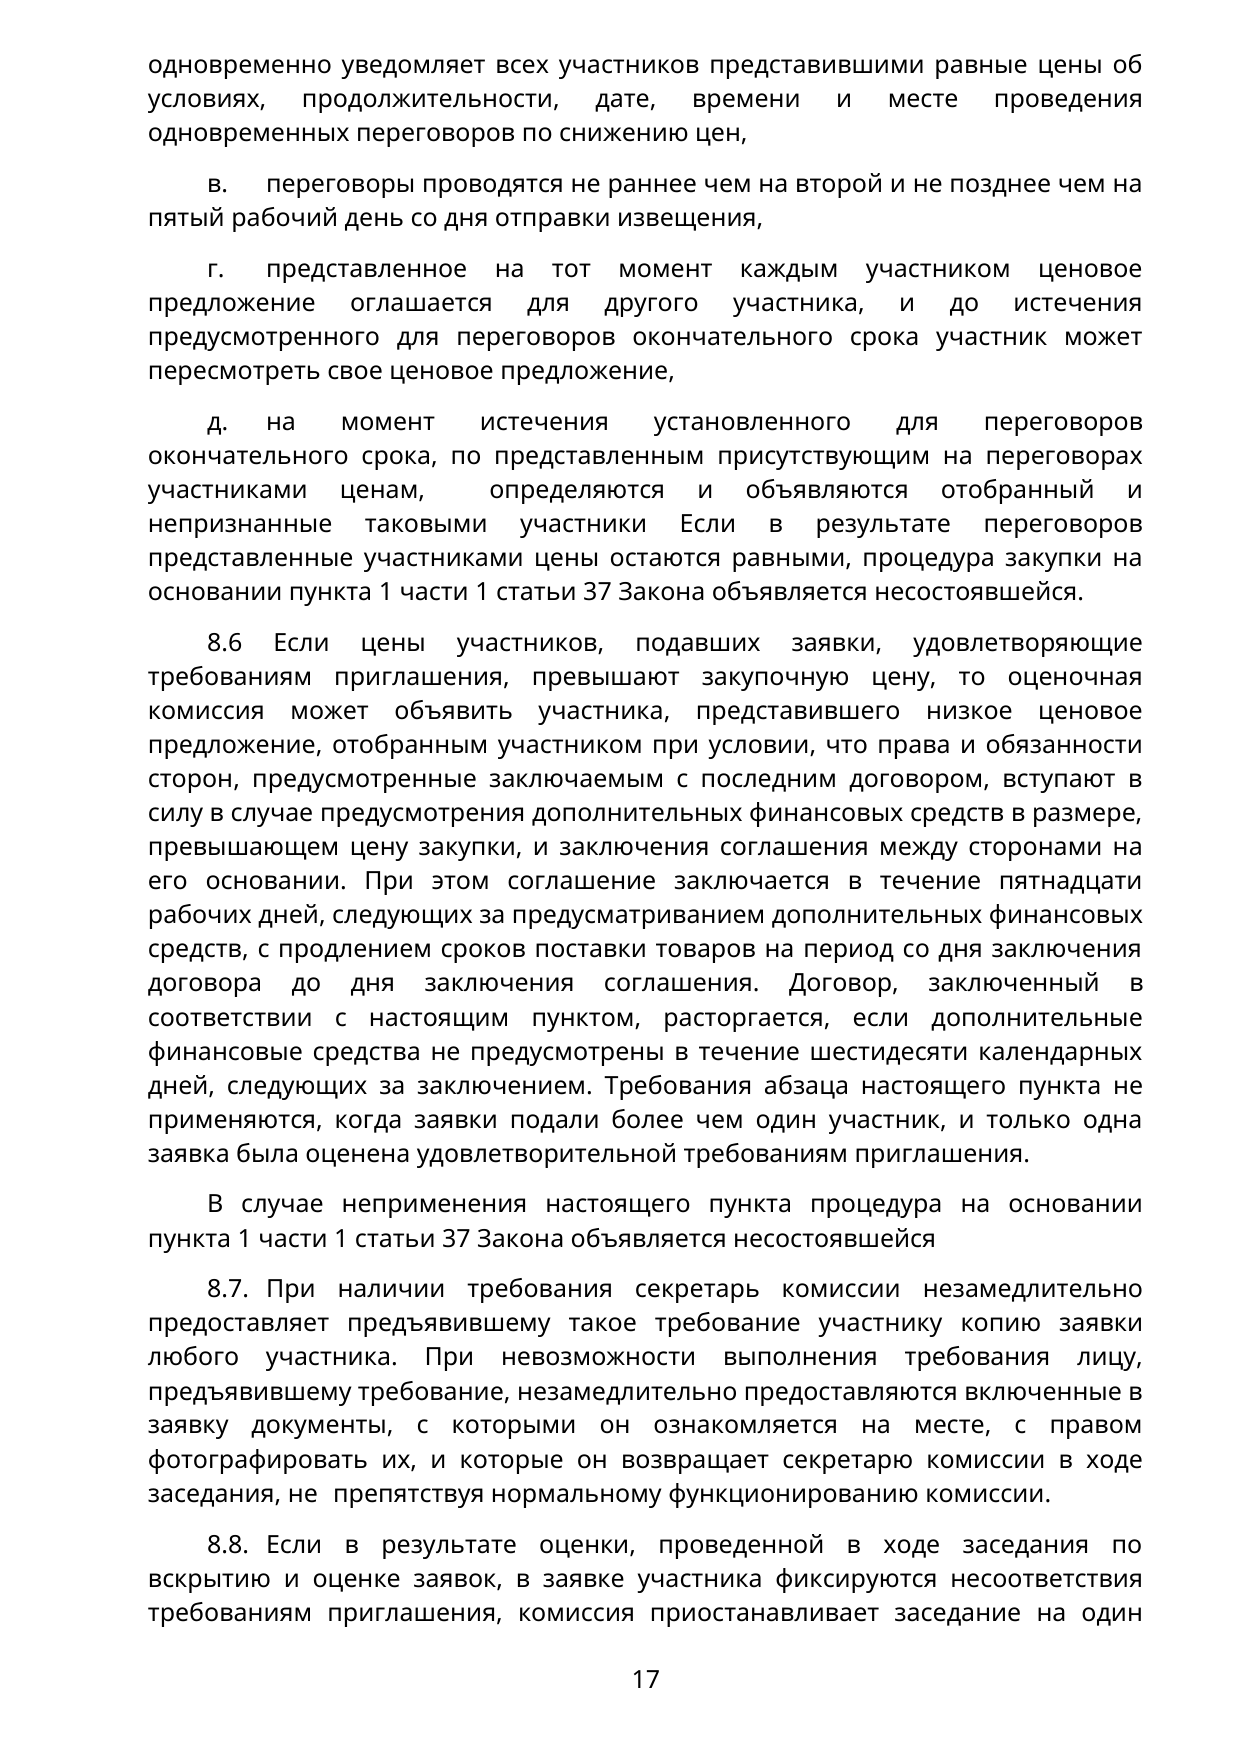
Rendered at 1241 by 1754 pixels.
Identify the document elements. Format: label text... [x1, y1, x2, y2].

text 8.6 Если цены участников, подавших заявки, удовлетворяющие требованиям приглашения, превышают закупочную цену, то оценочная комиссия может объявить участника, представившего низкое ценовое предложение, отобранным участником при условии, что права и обязанности сторон, предусмотренные заключаемым с последним договором, вступают в силу в случае предусмотрения дополнительных финансовых средств в размере, превышающем цену закупки, и заключения соглашения между сторонами на его основании. При этом соглашение заключается в течение пятнадцати рабочих дней, следующих за предусматриванием дополнительных финансовых средств, с продлением сроков поставки товаров на период со дня заключения договора до дня заключения соглашения. Договор, заключенный в соответствии с настоящим пунктом, расторгается, если дополнительные финансовые средства не предусмотрены в течение шестидесяти календарных дней, следующих за заключением. Требования абзаца настоящего пункта не применяются, когда заявки подали более чем один участник, и только одна заявка была оценена удовлетворительной требованиям приглашения. [148, 624, 1144, 1169]
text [148, 47, 1144, 149]
text 8.7. При наличии требования секретарь комиссии незамедлительно предоставляет предъявившему такое требование участнику копию заявки любого участника. При невозможности выполнения требования лицу, предъявившему требование, незамедлительно предоставляются включенные в заявку документы, с которыми он ознакомляется на месте, с правом фотографировать их, и которые он возвращает секретарю комиссии в ходе заседания, не препятствуя нормальному функционированию комиссии. [148, 1271, 1144, 1509]
text д. на момент истечения установленного для переговоров окончательного срока, по представленным присутствующим на переговорах участниками ценам, определяются и объявляются отобранный и непризнанные таковыми участники Если в результате переговоров представленные участниками цены остаются равными, процедура закупки на основании пункта 1 части 1 статьи 37 Закона объявляется несостоявшейся. [148, 403, 1144, 608]
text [148, 1526, 1144, 1628]
text В случае неприменения настоящего пункта процедура на основании пункта 1 части 1 статьи 37 Закона объявляется несостоявшейся [148, 1186, 1144, 1254]
text в. переговоры проводятся не раннее чем на второй и не позднее чем на пятый рабочий день со дня отправки извещения, [148, 166, 1144, 234]
text г. представленное на тот момент каждым участником ценовое предложение оглашается для другого участника, и до истечения предусмотренного для переговоров окончательного срока участник может пересмотреть свое ценовое предложение, [148, 251, 1144, 387]
